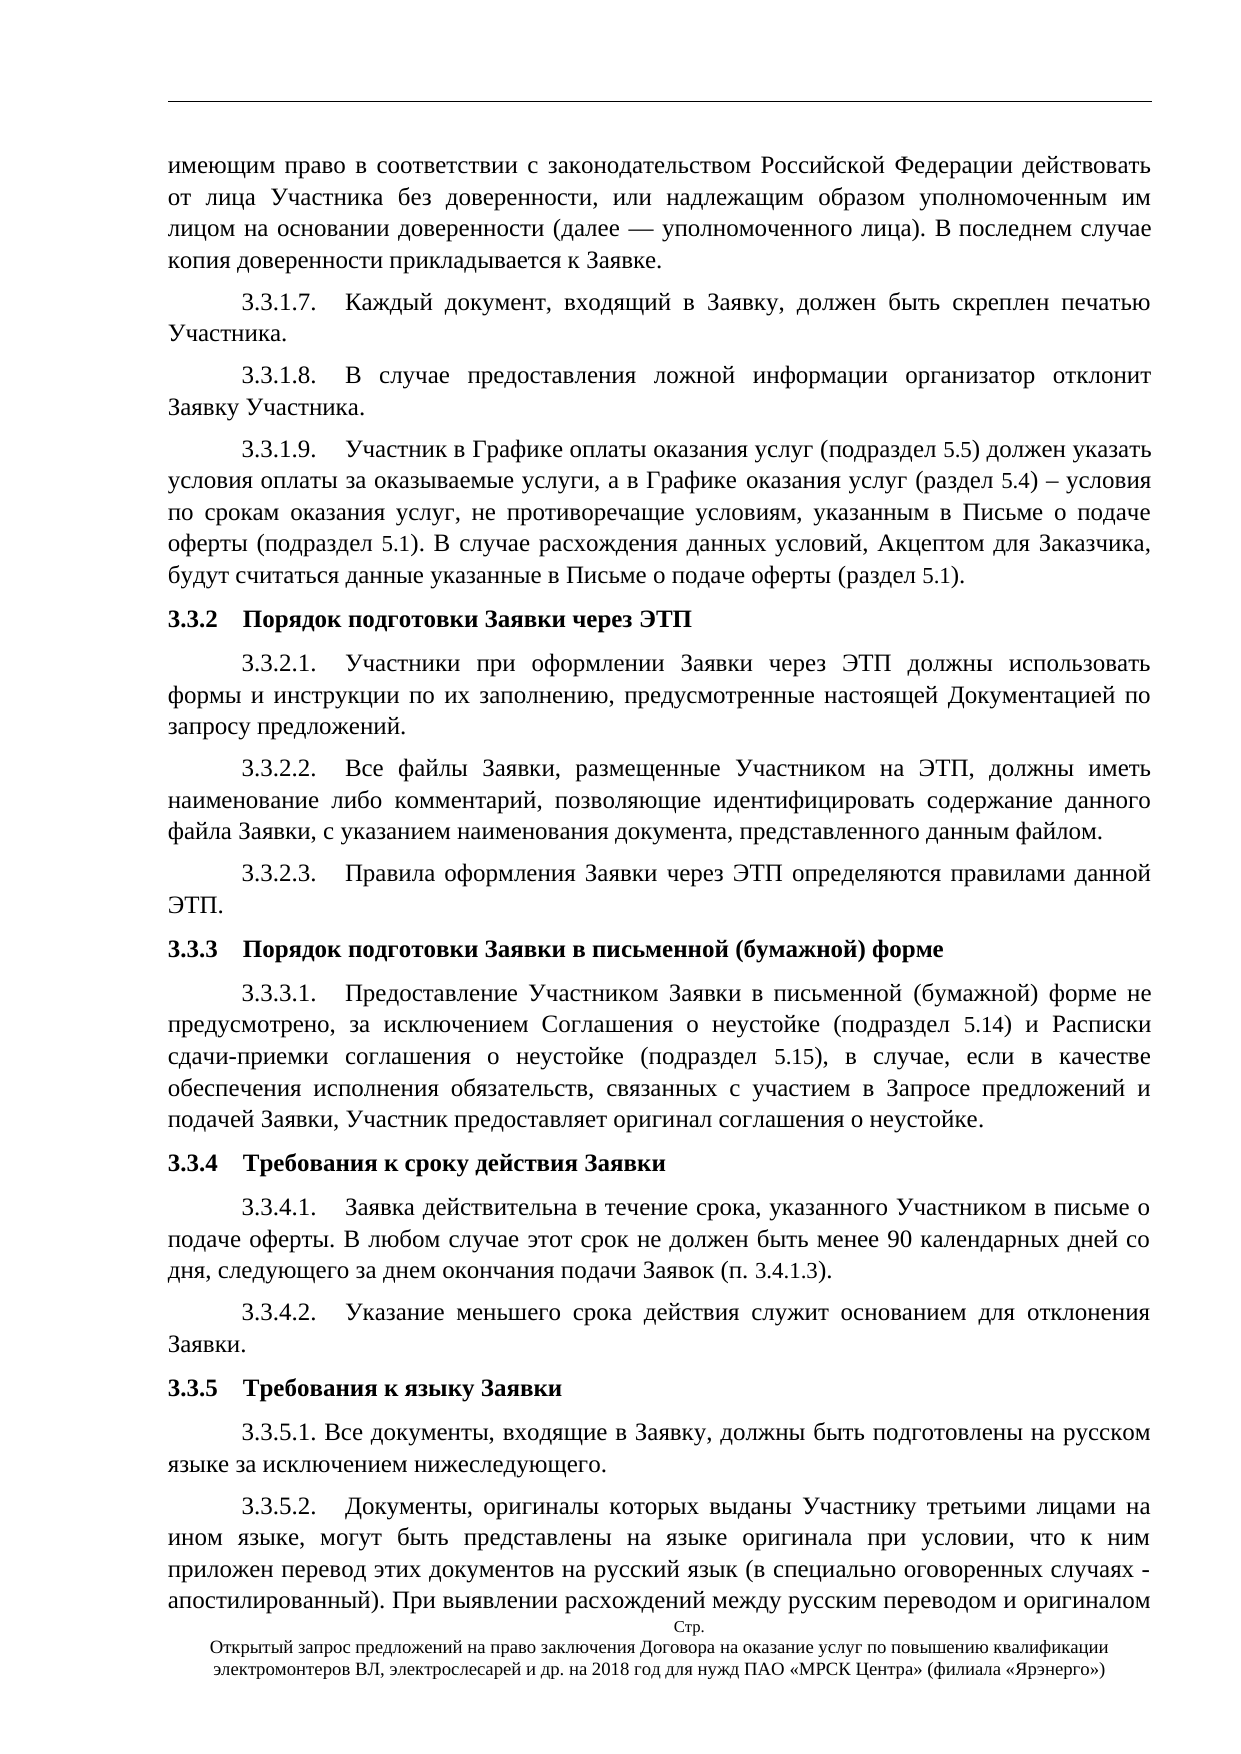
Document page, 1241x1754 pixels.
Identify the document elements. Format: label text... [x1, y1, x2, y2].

text 3.3.5.1. Все документы, входящие в Заявку, должны быть подготовлены на русском языке за исключением нижеследующего. [168, 1417, 1152, 1477]
list Участники при оформлении Заявки через ЭТП должны использовать формы и инструкции по их заполнению, предусмотренные настоящей Документацией по запросу предложений. [168, 648, 1152, 740]
list В случае предоставления ложной информации организатор отклонит Заявку Участника. [168, 360, 1152, 421]
list Участник в Графике оплаты оказания услуг (подраздел 5.5) должен указать условия оплаты за оказываемые услуги, а в Графике оказания услуг (раздел 5.4) – условия по срокам оказания услуг, не противоречащие условиям, указанным в Письме о подаче оферты (подраздел 5.1). В случае расхождения данных условий, Акцептом для Заказчика, будут считаться данные указанные в Письме о подаче оферты (раздел 5.1). [168, 434, 1152, 589]
subtitle Требования к языку Заявки [168, 1373, 1152, 1402]
list Правила оформления Заявки через ЭТП определяются правилами данной ЭТП. [168, 858, 1152, 919]
list Указание меньшего срока действия служит основанием для отклонения Заявки. [168, 1297, 1151, 1358]
list Каждый документ, входящий в Заявку, должен быть скреплен печатью Участника. [168, 287, 1152, 347]
list Заявка действительна в течение срока, указанного Участником в письме о подаче оферты. В любом случае этот срок не должен быть менее 90 календарных дней со дня, следующего за днем окончания подачи Заявок (п. 3.4.1.3). [168, 1192, 1151, 1284]
subtitle Порядок подготовки Заявки через ЭТП [168, 604, 1152, 633]
subtitle Требования к сроку действия Заявки [168, 1148, 1152, 1177]
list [168, 1491, 1152, 1614]
subtitle Порядок подготовки Заявки в письменной (бумажной) форме [168, 934, 1152, 963]
list Все файлы Заявки, размещенные Участником на ЭТП, должны иметь наименование либо комментарий, позволяющие идентифицировать содержание данного файла Заявки, с указанием наименования документа, представленного данным файлом. [168, 753, 1152, 845]
list Предоставление Участником Заявки в письменной (бумажной) форме не предусмотрено, за исключением Соглашения о неустойке (подраздел 5.14) и Расписки сдачи-приемки соглашения о неустойке (подраздел 5.15), в случае, если в качестве обеспечения исполнения обязательств, связанных с участием в Запросе предложений и подачей Заявки, Участник предоставляет оригинал соглашения о неустойке. [168, 978, 1152, 1133]
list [168, 150, 1152, 273]
